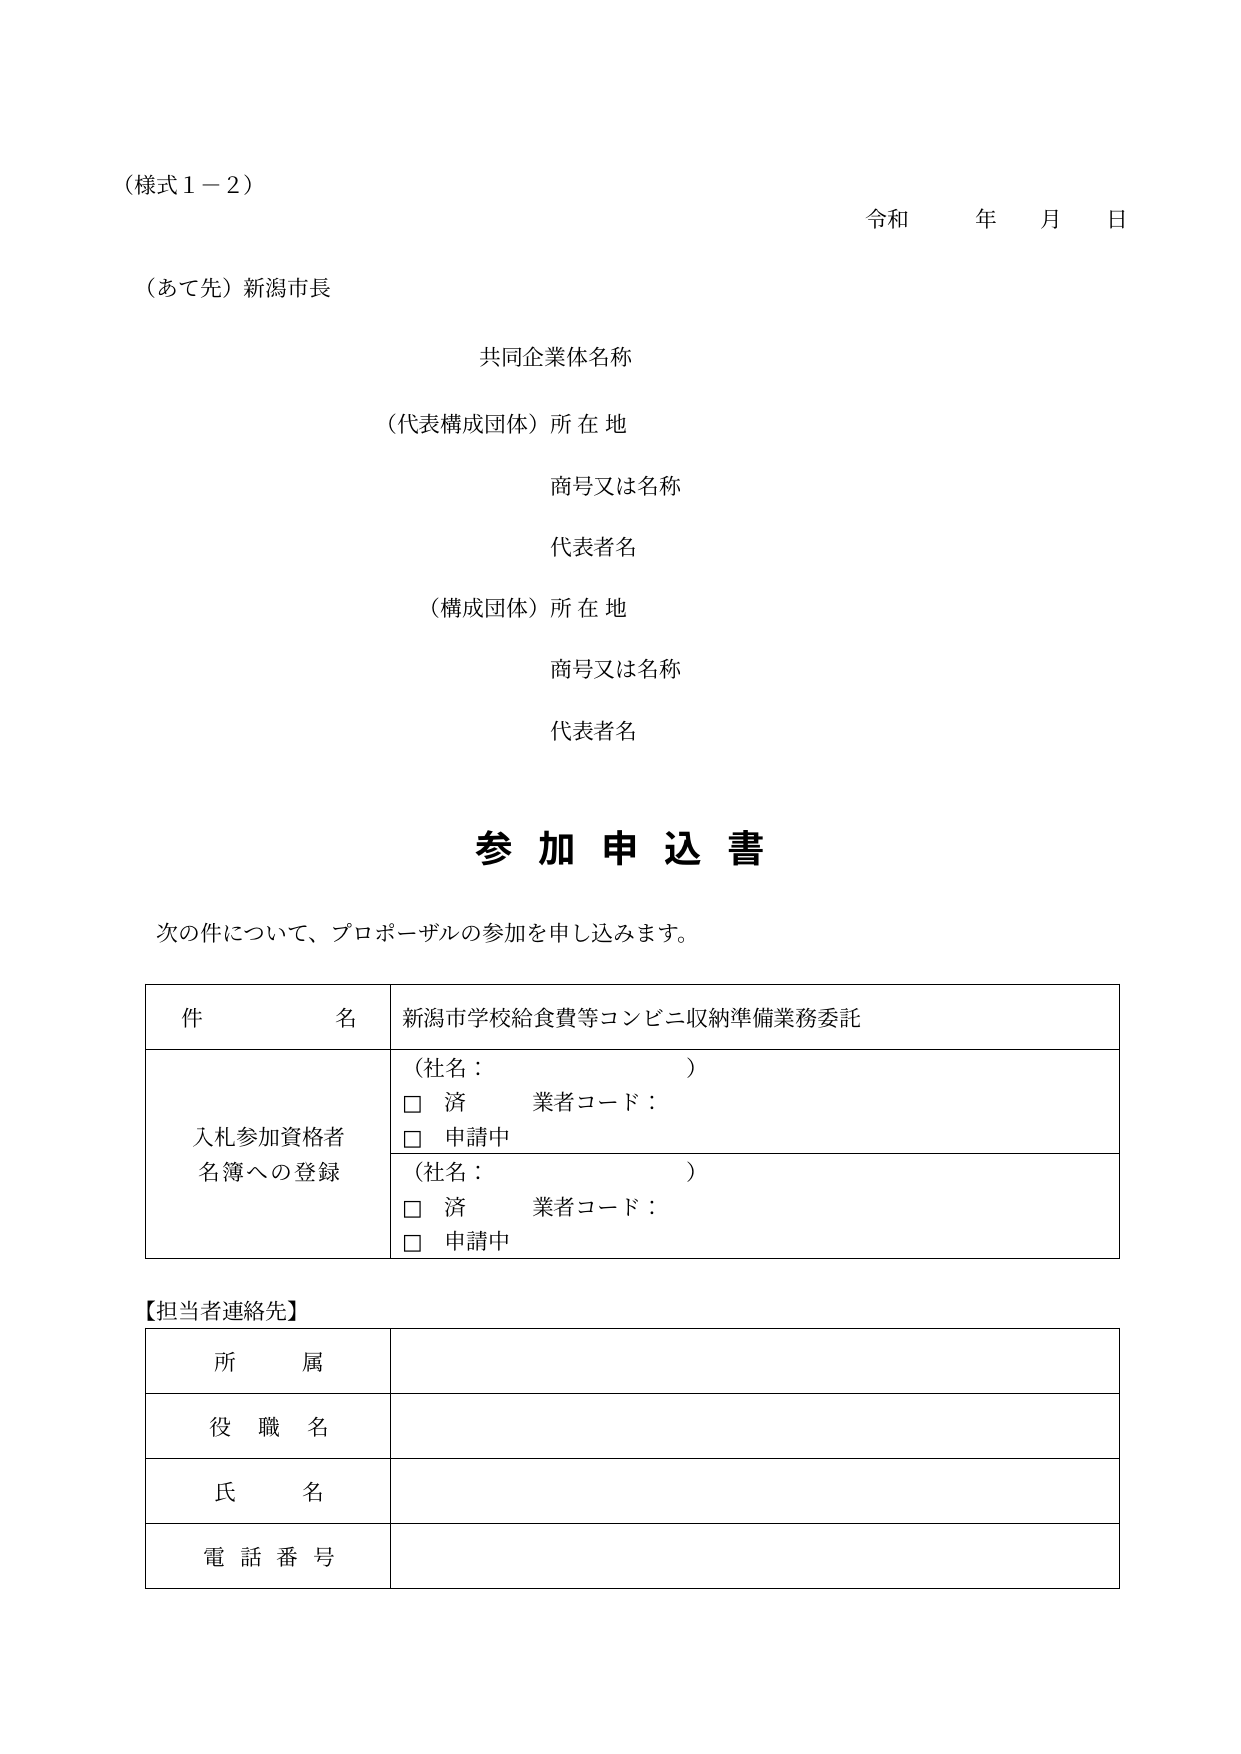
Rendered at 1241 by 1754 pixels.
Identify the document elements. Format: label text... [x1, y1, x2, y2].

text 共同企業体名称 [112, 339, 1128, 373]
text 代表者名 [112, 714, 1128, 745]
table_cell 役職名 [146, 1394, 390, 1457]
text （様式１－２） [112, 166, 1128, 201]
text 代表者名 [112, 530, 1128, 562]
table_cell 電話番号 [146, 1524, 390, 1587]
table_cell [391, 1459, 1119, 1522]
table_header 新潟市学校給食費等コンビニ収納準備業務委託 [391, 985, 1119, 1048]
table_header [391, 1329, 1119, 1392]
text 参 加 申 込 書 [112, 811, 1128, 880]
text 次の件について、プロポーザルの参加を申し込みます。 [112, 914, 1130, 949]
table_cell [391, 1524, 1119, 1587]
table_cell （社名： ） □ 済 業者コード： □ 申請中 [391, 1154, 1119, 1257]
text （代表構成団体）所 在 地 [112, 408, 1128, 439]
text （構成団体）所 在 地 [112, 591, 1128, 623]
table_cell 入札参加資格者 名簿への登録 [146, 1050, 390, 1257]
text （あて先）新潟市長 [112, 270, 1128, 304]
table_header 所属 [146, 1329, 390, 1392]
text 令和 年 月 日 [112, 201, 1128, 235]
table_cell （社名： ） □ 済 業者コード： □ 申請中 [391, 1050, 1119, 1153]
text 商号又は名称 [112, 469, 1128, 500]
table_cell 氏名 [146, 1459, 390, 1522]
text 【担当者連絡先】 [112, 1293, 1130, 1327]
table_cell [391, 1394, 1119, 1457]
table_header 件 名 [146, 985, 390, 1048]
text 商号又は名称 [112, 653, 1128, 684]
